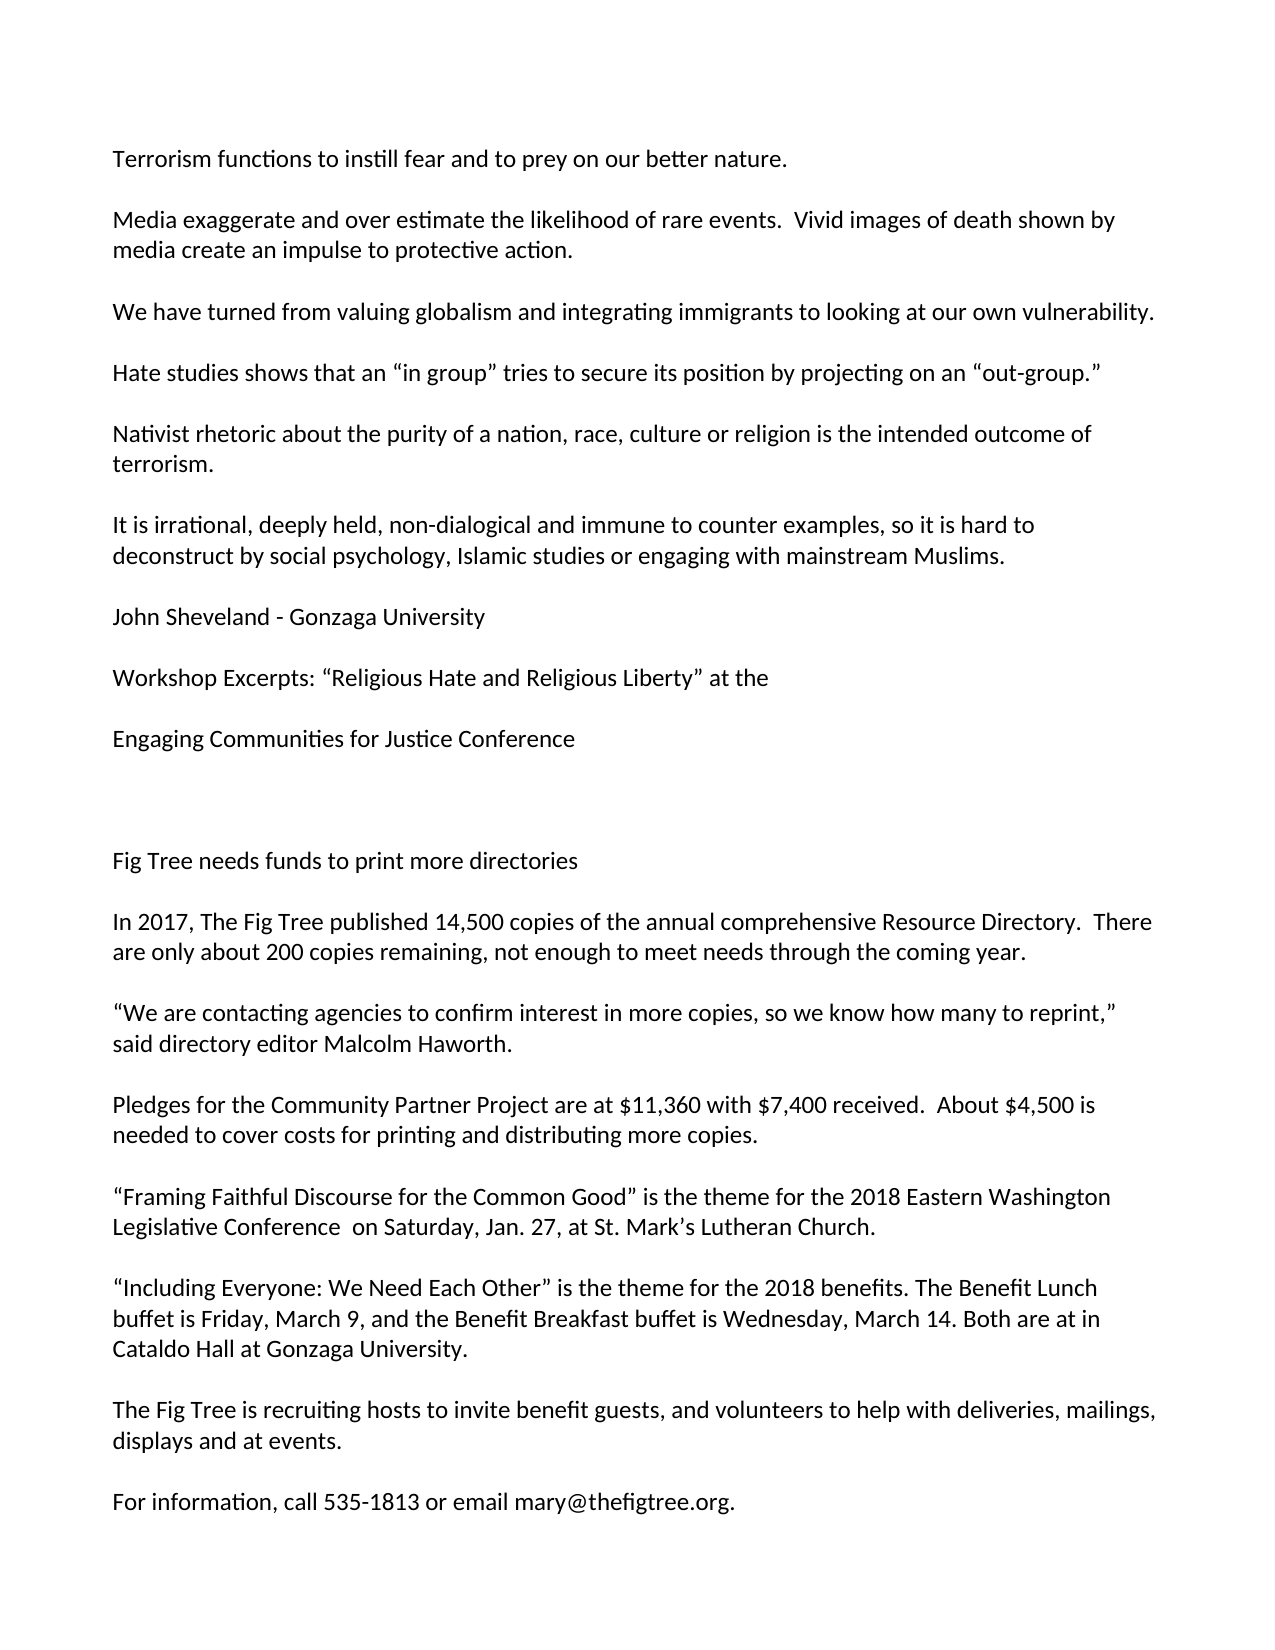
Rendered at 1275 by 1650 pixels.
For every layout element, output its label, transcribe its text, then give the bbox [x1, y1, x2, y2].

text The Fig Tree is recruiting hosts to invite benefit guests, and volunteers to help with deliveries, mailings, displays and at events. [112, 1394, 1162, 1455]
text “Including Everyone: We Need Each Other” is the theme for the 2018 benefits. The Benefit Lunch buffet is Friday, March 9, and the Benefit Breakfast buffet is Wednesday, March 14. Both are at in Cataldo Hall at Gonzaga University. [112, 1272, 1162, 1364]
text Media exaggerate and over estimate the likelihood of rare events. Vivid images of death shown by media create an impulse to protective action. [112, 204, 1162, 265]
text For information, call 535-1813 or email mary@thefigtree.org. [112, 1486, 1162, 1516]
text Pledges for the Community Partner Project are at $11,360 with $7,400 received. About $4,500 is needed to cover costs for printing and distributing more copies. [112, 1089, 1162, 1150]
text Nativist rhetoric about the purity of a nation, race, culture or religion is the intended outcome of terrorism. [112, 418, 1162, 479]
text We have turned from valuing globalism and integrating immigrants to looking at our own vulnerability. [112, 296, 1162, 326]
text “We are contacting agencies to confirm interest in more copies, so we know how many to reprint,” said directory editor Malcolm Haworth. [112, 998, 1162, 1059]
text In 2017, The Fig Tree published 14,500 copies of the annual comprehensive Resource Directory. There are only about 200 copies remaining, not enough to meet needs through the coming year. [112, 906, 1162, 967]
text Fig Tree needs funds to print more directories [112, 845, 1162, 876]
text It is irrational, deeply held, non-dialogical and immune to counter examples, so it is hard to deconstruct by social psychology, Islamic studies or engaging with mainstream Muslims. [112, 509, 1162, 570]
text Engaging Communities for Justice Conference [112, 723, 1162, 753]
text Terrorism functions to instill fear and to prey on our better nature. [112, 143, 1162, 173]
text “Framing Faithful Discourse for the Common Good” is the theme for the 2018 Eastern Washington Legislative Conference on Saturday, Jan. 27, at St. Mark’s Lutheran Church. [112, 1181, 1162, 1242]
text Workshop Excerpts: “Religious Hate and Religious Liberty” at the [112, 662, 1162, 692]
text John Sheveland - Gonzaga University [112, 601, 1162, 631]
text Hate studies shows that an “in group” tries to secure its position by projecting on an “out-group.” [112, 357, 1162, 387]
